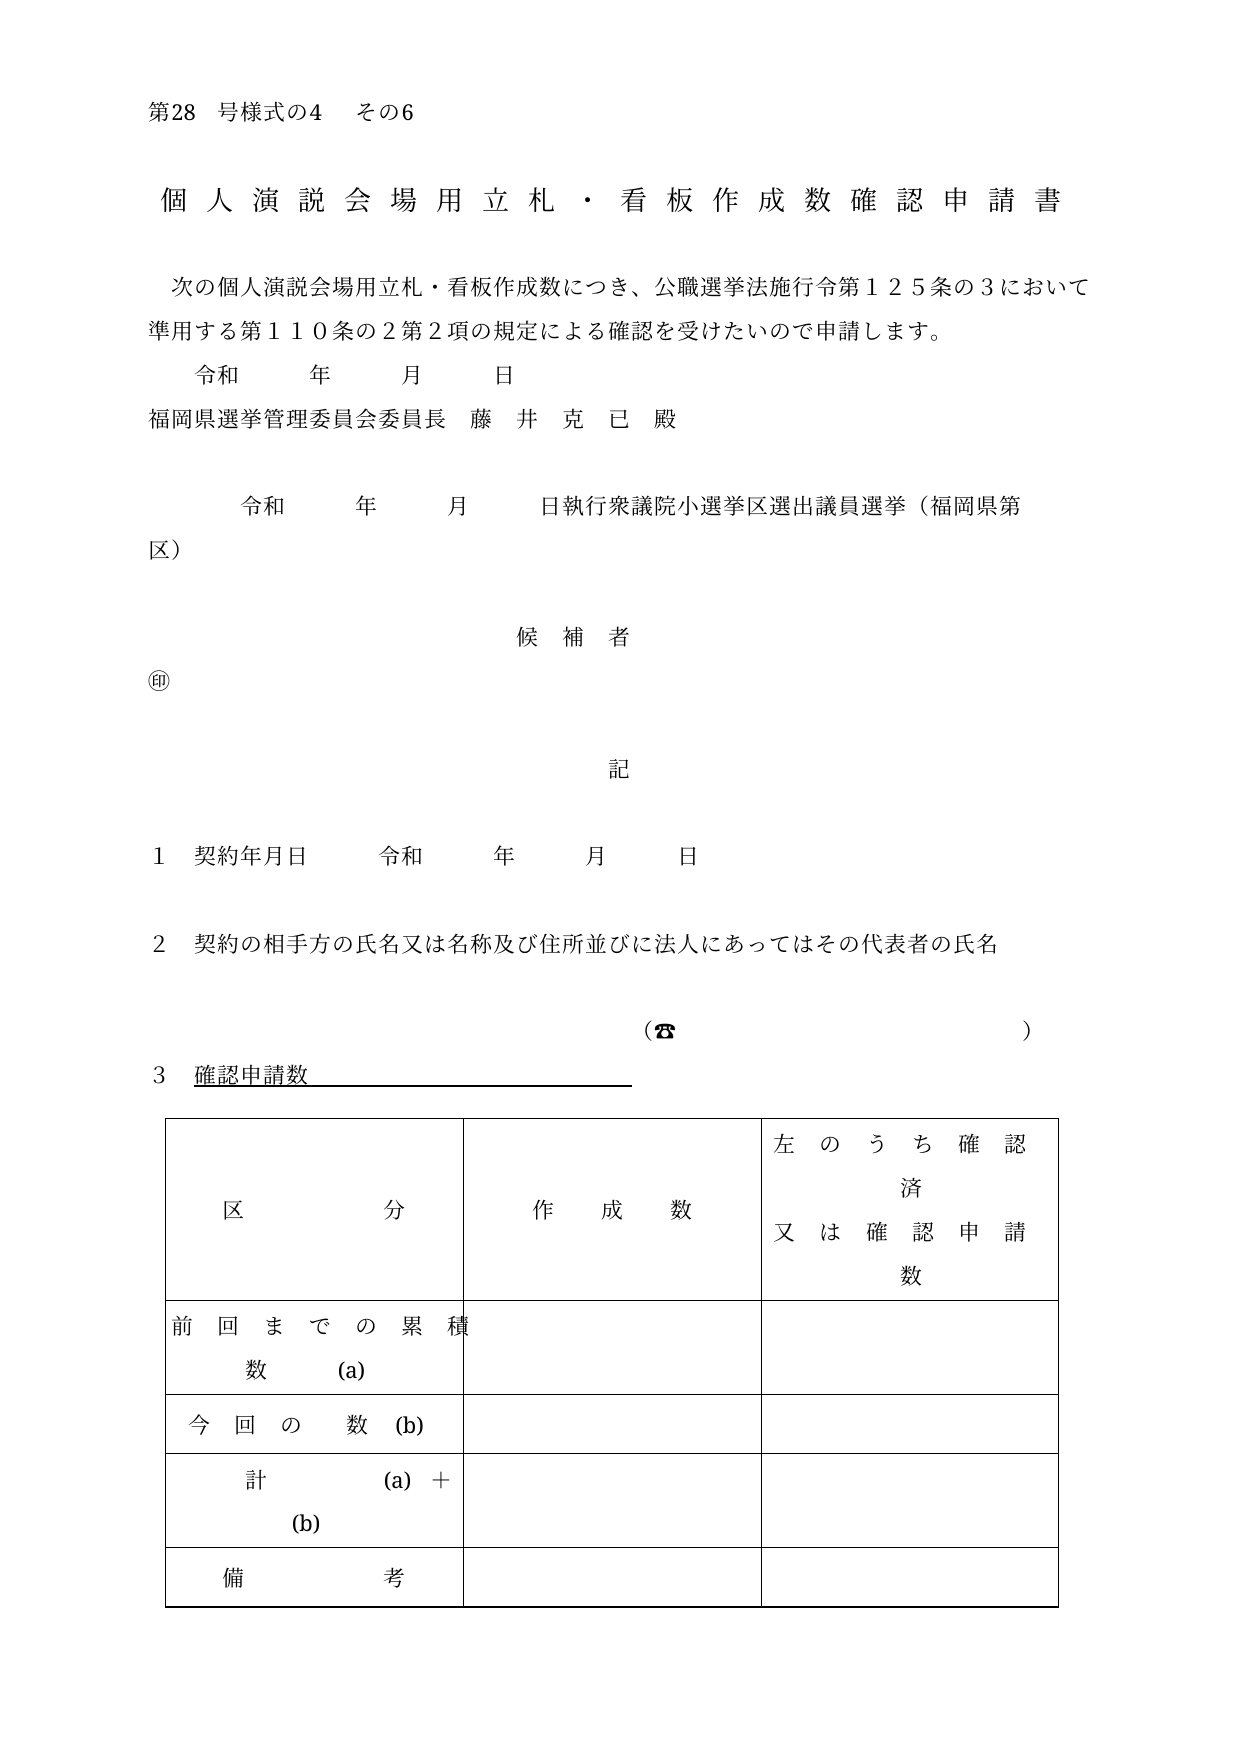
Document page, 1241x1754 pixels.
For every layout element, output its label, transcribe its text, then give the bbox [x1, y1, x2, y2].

table_cell [762, 1395, 1058, 1453]
text 個人演説会場用立札・看板作成数確認申請書 [148, 177, 1092, 221]
text 令和 年 月 日 [148, 352, 1092, 396]
table_header 区 分 [166, 1119, 463, 1299]
text 候 補 者 ㊞ [148, 614, 1092, 702]
table_cell [464, 1395, 761, 1453]
table_cell [762, 1301, 1058, 1394]
table_cell [464, 1301, 761, 1394]
text 記 [148, 746, 1092, 789]
table_cell [464, 1454, 761, 1547]
table_cell 計 (a)＋(b) [166, 1454, 463, 1547]
table_header 左のうち確認済 又は確認申請数 [762, 1119, 1058, 1299]
text １ 契約年月日 令和 年 月 日 [148, 833, 1092, 877]
table_cell [762, 1548, 1058, 1606]
table_cell [762, 1454, 1058, 1547]
text 令和 年 月 日執行衆議院小選挙区選出議員選挙（福岡県第 区） [148, 483, 1092, 571]
text ２ 契約の相手方の氏名又は名称及び住所並びに法人にあってはその代表者の氏名 [148, 921, 1092, 964]
text ３ 確認申請数 [148, 1052, 1092, 1096]
text 福岡県選挙管理委員会委員長 藤 井 克 已 殿 [148, 396, 1092, 439]
text 次の個人演説会場用立札・看板作成数につき、公職選挙法施行令第１２５条の３において準用する第１１０条の２第２項の規定による確認を受けたいので申請します。 [148, 264, 1092, 352]
table_cell 前回までの累積数 (a) [166, 1301, 463, 1394]
text （☎ ） [148, 1008, 1092, 1052]
table_cell 備 考 [166, 1548, 463, 1606]
table_header 作 成 数 [464, 1119, 761, 1299]
text 第28号様式の4 その6 [148, 89, 1092, 133]
table_cell [464, 1548, 761, 1606]
table_cell 今回の数 (b) [166, 1395, 463, 1453]
